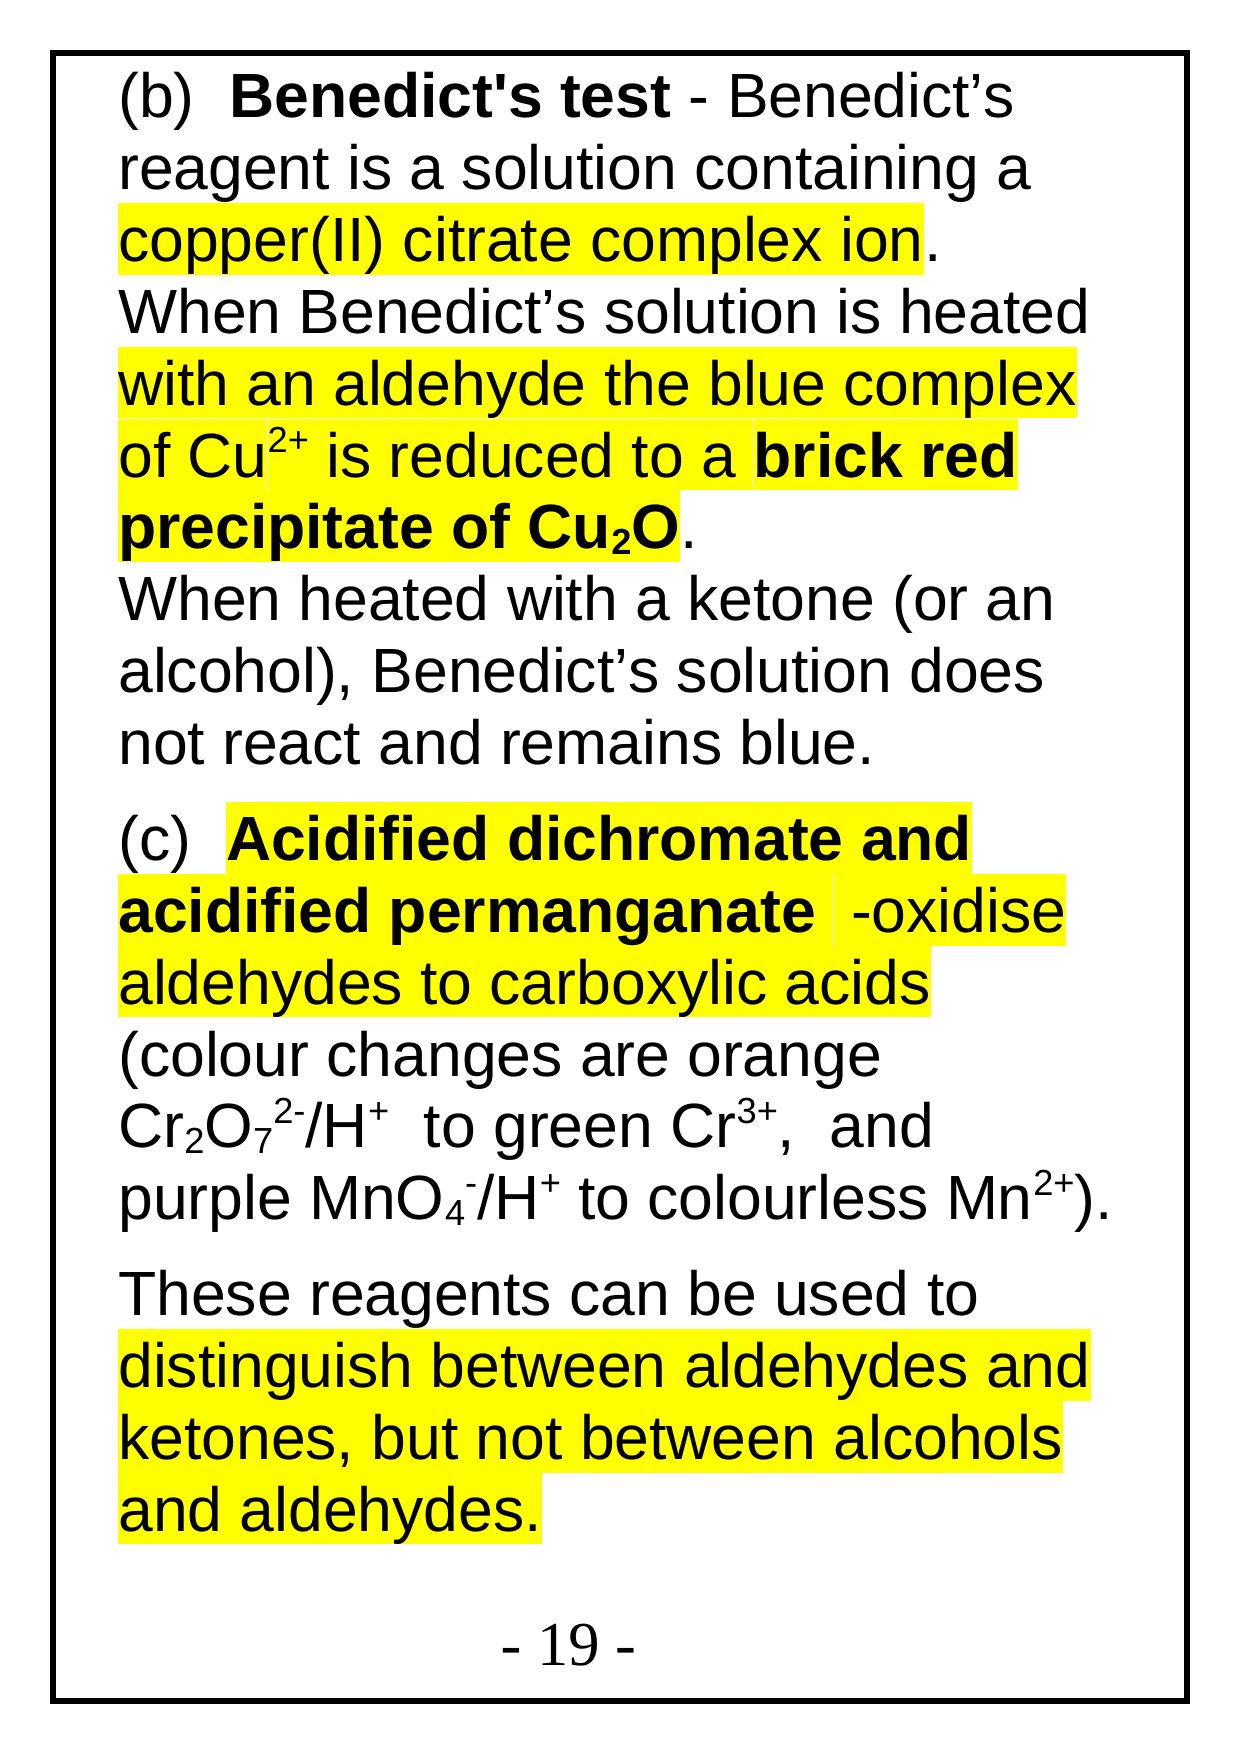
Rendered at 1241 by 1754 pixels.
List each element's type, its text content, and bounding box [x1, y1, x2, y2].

list These reagents can be used to distinguish between aldehydes and ketones, but not between alcohols and aldehydes. [118, 1257, 1123, 1544]
text When heated with a ketone (or an alcohol), Benedict’s solution does not react and remains blue. [118, 562, 1123, 778]
list (b) Benedict's test - Benedict’s reagent is a solution containing a copper(II) citrate complex ion. When Benedict’s solution is heated with an aldehyde the blue complex of Cu2+ is reduced to a brick red precipitate of Cu2O. [118, 59, 1123, 562]
list (c) Acidified dichromate and acidified permanganate -oxidise aldehydes to carboxylic acids (colour changes are orange Cr2O72-/H+ to green Cr3+, and purple MnO4-/H+ to colourless Mn2+). [118, 802, 1123, 1233]
